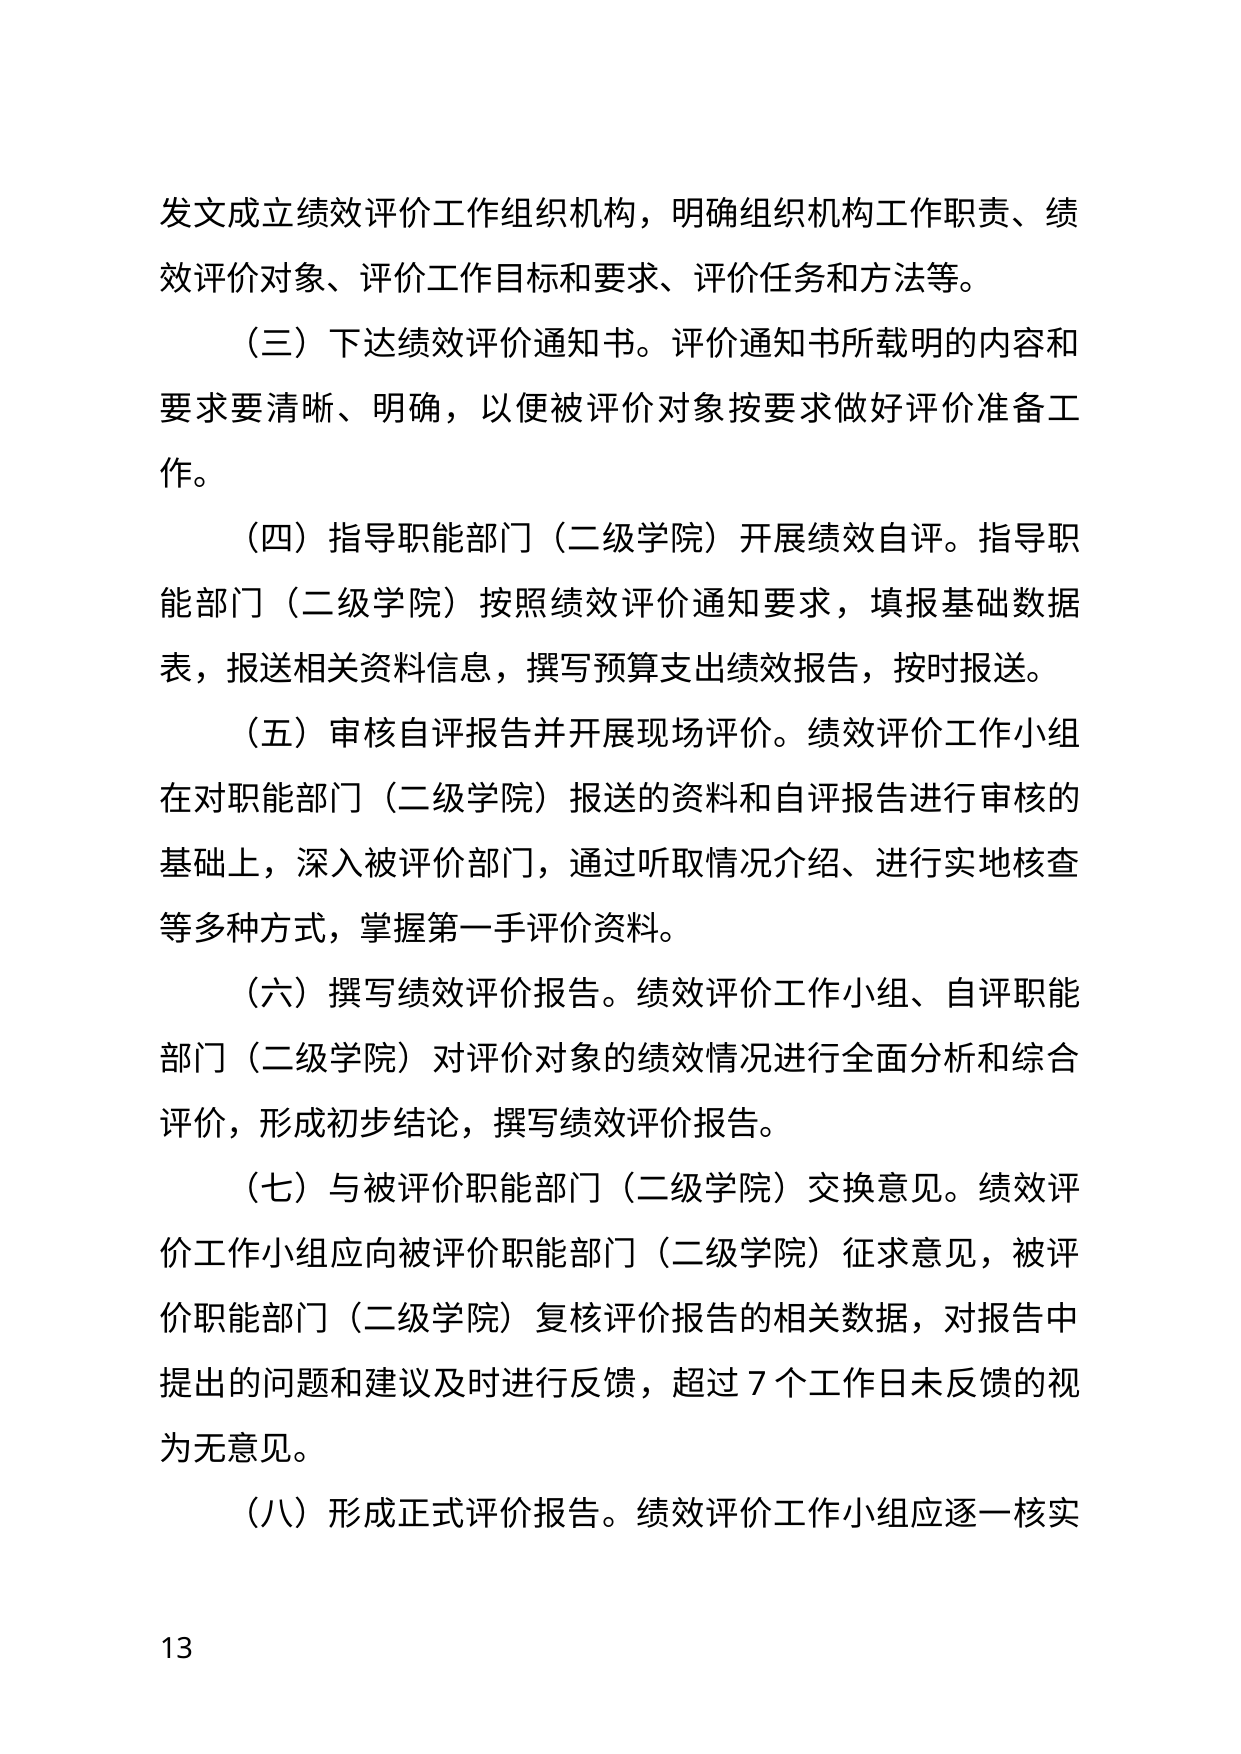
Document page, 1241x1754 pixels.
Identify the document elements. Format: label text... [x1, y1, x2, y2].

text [159, 1478, 1081, 1543]
text （六）撰写绩效评价报告。绩效评价工作小组、自评职能部门（二级学院）对评价对象的绩效情况进行全面分析和综合评价，形成初步结论，撰写绩效评价报告。 [159, 958, 1081, 1153]
text （五）审核自评报告并开展现场评价。绩效评价工作小组在对职能部门（二级学院）报送的资料和自评报告进行审核的基础上，深入被评价部门，通过听取情况介绍、进行实地核查等多种方式，掌握第一手评价资料。 [159, 698, 1081, 958]
text （七）与被评价职能部门（二级学院）交换意见。绩效评价工作小组应向被评价职能部门（二级学院）征求意见，被评价职能部门（二级学院）复核评价报告的相关数据，对报告中提出的问题和建议及时进行反馈，超过7个工作日未反馈的视为无意见。 [159, 1153, 1081, 1478]
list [159, 178, 1081, 308]
text （四）指导职能部门（二级学院）开展绩效自评。指导职能部门（二级学院）按照绩效评价通知要求，填报基础数据表，报送相关资料信息，撰写预算支出绩效报告，按时报送。 [159, 503, 1081, 698]
text （三）下达绩效评价通知书。评价通知书所载明的内容和要求要清晰、明确，以便被评价对象按要求做好评价准备工作。 [159, 308, 1081, 503]
